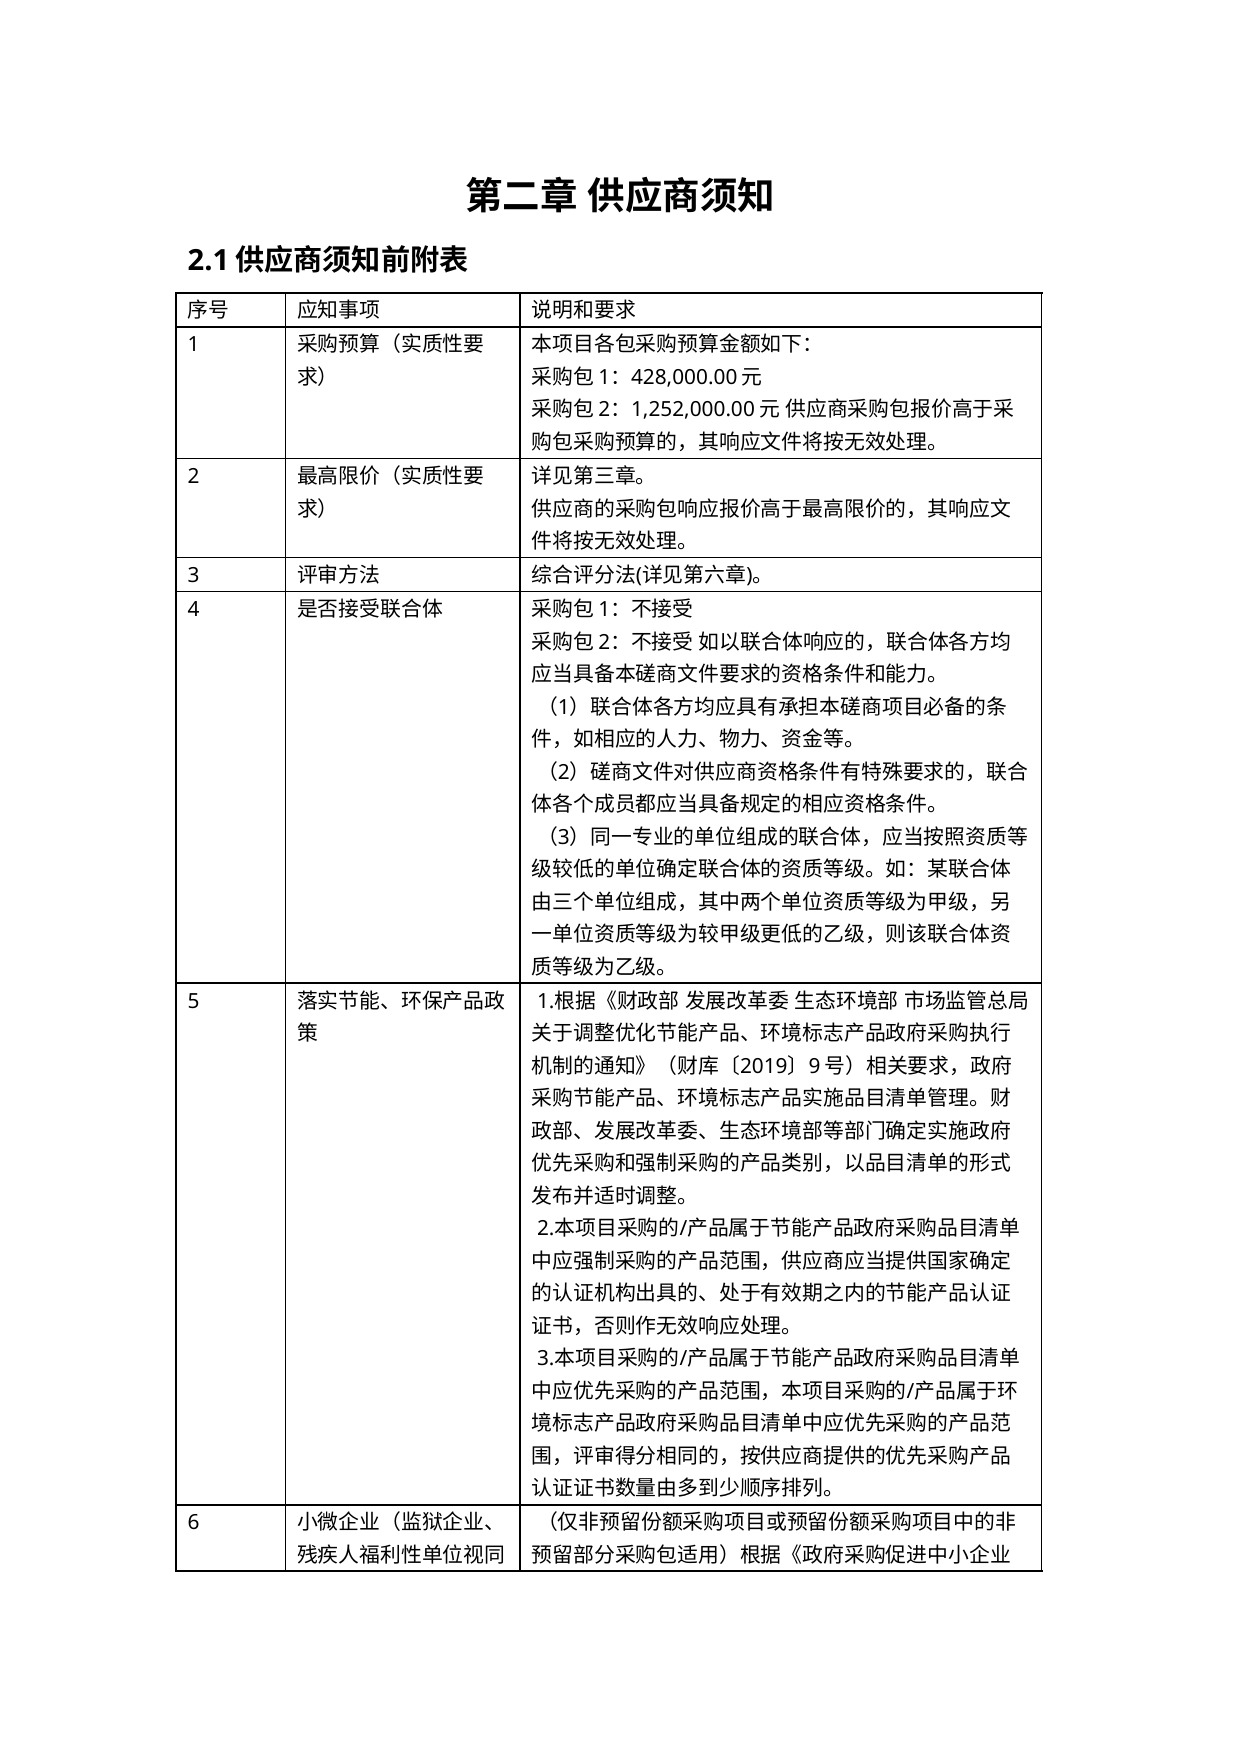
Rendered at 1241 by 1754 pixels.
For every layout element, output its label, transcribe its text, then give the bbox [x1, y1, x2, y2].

text 2.1供应商须知前附表 [187, 227, 1053, 292]
text 第二章 供应商须知 [187, 162, 1053, 227]
table_cell 1 [177, 328, 285, 458]
table_header 说明和要求 [521, 294, 1041, 326]
table_cell 6 [177, 1506, 285, 1570]
table_cell 落实节能、环保产品政策 [286, 984, 519, 1504]
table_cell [286, 1506, 519, 1570]
table_header 序号 [177, 294, 285, 326]
table_cell 采购包1：不接受 采购包2：不接受 如以联合体响应的，联合体各方均应当具备本磋商文件要求的资格条件和能力。 （1）联合体各方均应具有承担本磋商项目必备的条件，如相应的人力、物力、资金等。 （2）磋商文件对供应商资格条件有特殊要求的，联合体各个成员都应当具备规定的相应资格条件。 （3）同一专业的单位组成的联合体，应当按照资质等级较低的单位确定联合体的资质等级。如：某联合体由三个单位组成，其中两个单位资质等级为甲级，另一单位资质等级为较甲级更低的乙级，则该联合体资质等级为乙级。 [521, 592, 1041, 982]
table_cell 5 [177, 984, 285, 1504]
table_cell 采购预算（实质性要求） [286, 328, 519, 458]
table_cell 综合评分法(详见第六章)。 [521, 558, 1041, 591]
table_cell 是否接受联合体 [286, 592, 519, 982]
table_cell 本项目各包采购预算金额如下： 采购包1：428,000.00元 采购包2：1,252,000.00元 供应商采购包报价高于采购包采购预算的，其响应文件将按无效处理。 [521, 328, 1041, 458]
table_cell 2 [177, 459, 285, 557]
table_header 应知事项 [286, 294, 519, 326]
table_cell 详见第三章。 供应商的采购包响应报价高于最高限价的，其响应文件将按无效处理。 [521, 459, 1041, 557]
table_cell 1.根据《财政部 发展改革委 生态环境部 市场监管总局关于调整优化节能产品、环境标志产品政府采购执行机制的通知》（财库〔2019〕9号）相关要求，政府采购节能产品、环境标志产品实施品目清单管理。财政部、发展改革委、生态环境部等部门确定实施政府优先采购和强制采购的产品类别，以品目清单的形式发布并适时调整。 2.本项目采购的/产品属于节能产品政府采购品目清单中应强制采购的产品范围，供应商应当提供国家确定的认证机构出具的、处于有效期之内的节能产品认证证书，否则作无效响应处理。 3.本项目采购的/产品属于节能产品政府采购品目清单中应优先采购的产品范围，本项目采购的/产品属于环境标志产品政府采购品目清单中应优先采购的产品范围，评审得分相同的，按供应商提供的优先采购产品认证证书数量由多到少顺序排列。 [521, 984, 1041, 1504]
table_cell 4 [177, 592, 285, 982]
table_cell 最高限价（实质性要求） [286, 459, 519, 557]
table_cell 3 [177, 558, 285, 591]
table_cell 评审方法 [286, 558, 519, 591]
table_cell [521, 1506, 1041, 1570]
